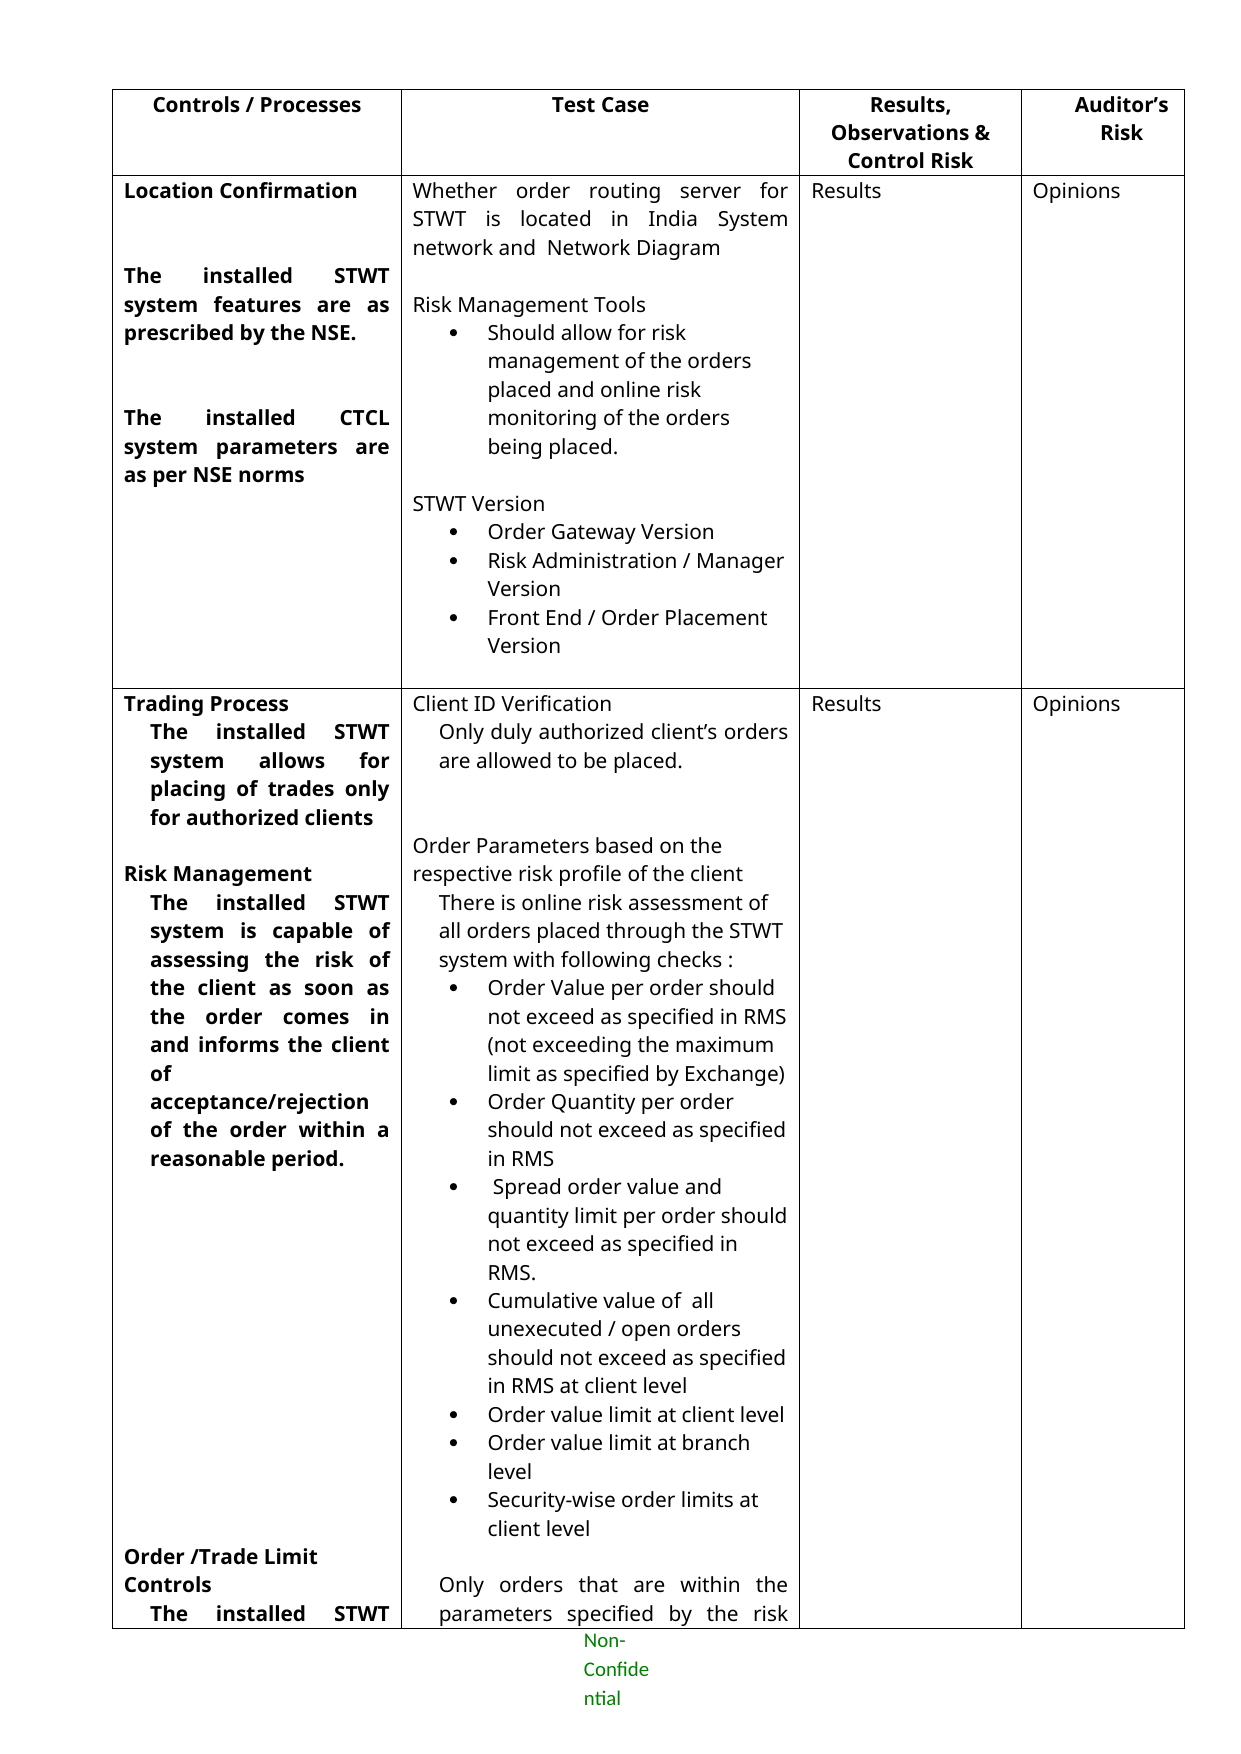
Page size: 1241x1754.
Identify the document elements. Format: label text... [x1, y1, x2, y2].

table_cell Location Confirmation The installed STWT system features are as prescribed by the NSE. The installed CTCL system parameters are as per NSE norms [113, 176, 401, 688]
table_header Auditor’s Risk [1022, 90, 1184, 175]
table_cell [113, 689, 401, 1627]
table_header Test Case [402, 90, 799, 175]
table_cell Results [800, 689, 1021, 1627]
table_cell Whether order routing server for STWT is located in India System network and Network Diagram Risk Management Tools Should allow for risk management of the orders placed and online risk monitoring of the orders being placed. STWT Version Order Gateway Version Risk Administration / Manager Version Front End / Order Placement Version [402, 176, 799, 688]
table_cell Opinions [1022, 689, 1184, 1627]
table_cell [402, 689, 799, 1627]
table_cell Opinions [1022, 176, 1184, 688]
table_header Controls / Processes [113, 90, 401, 175]
table_header Results, Observations & Control Risk [800, 90, 1021, 175]
table_cell Results [800, 176, 1021, 688]
